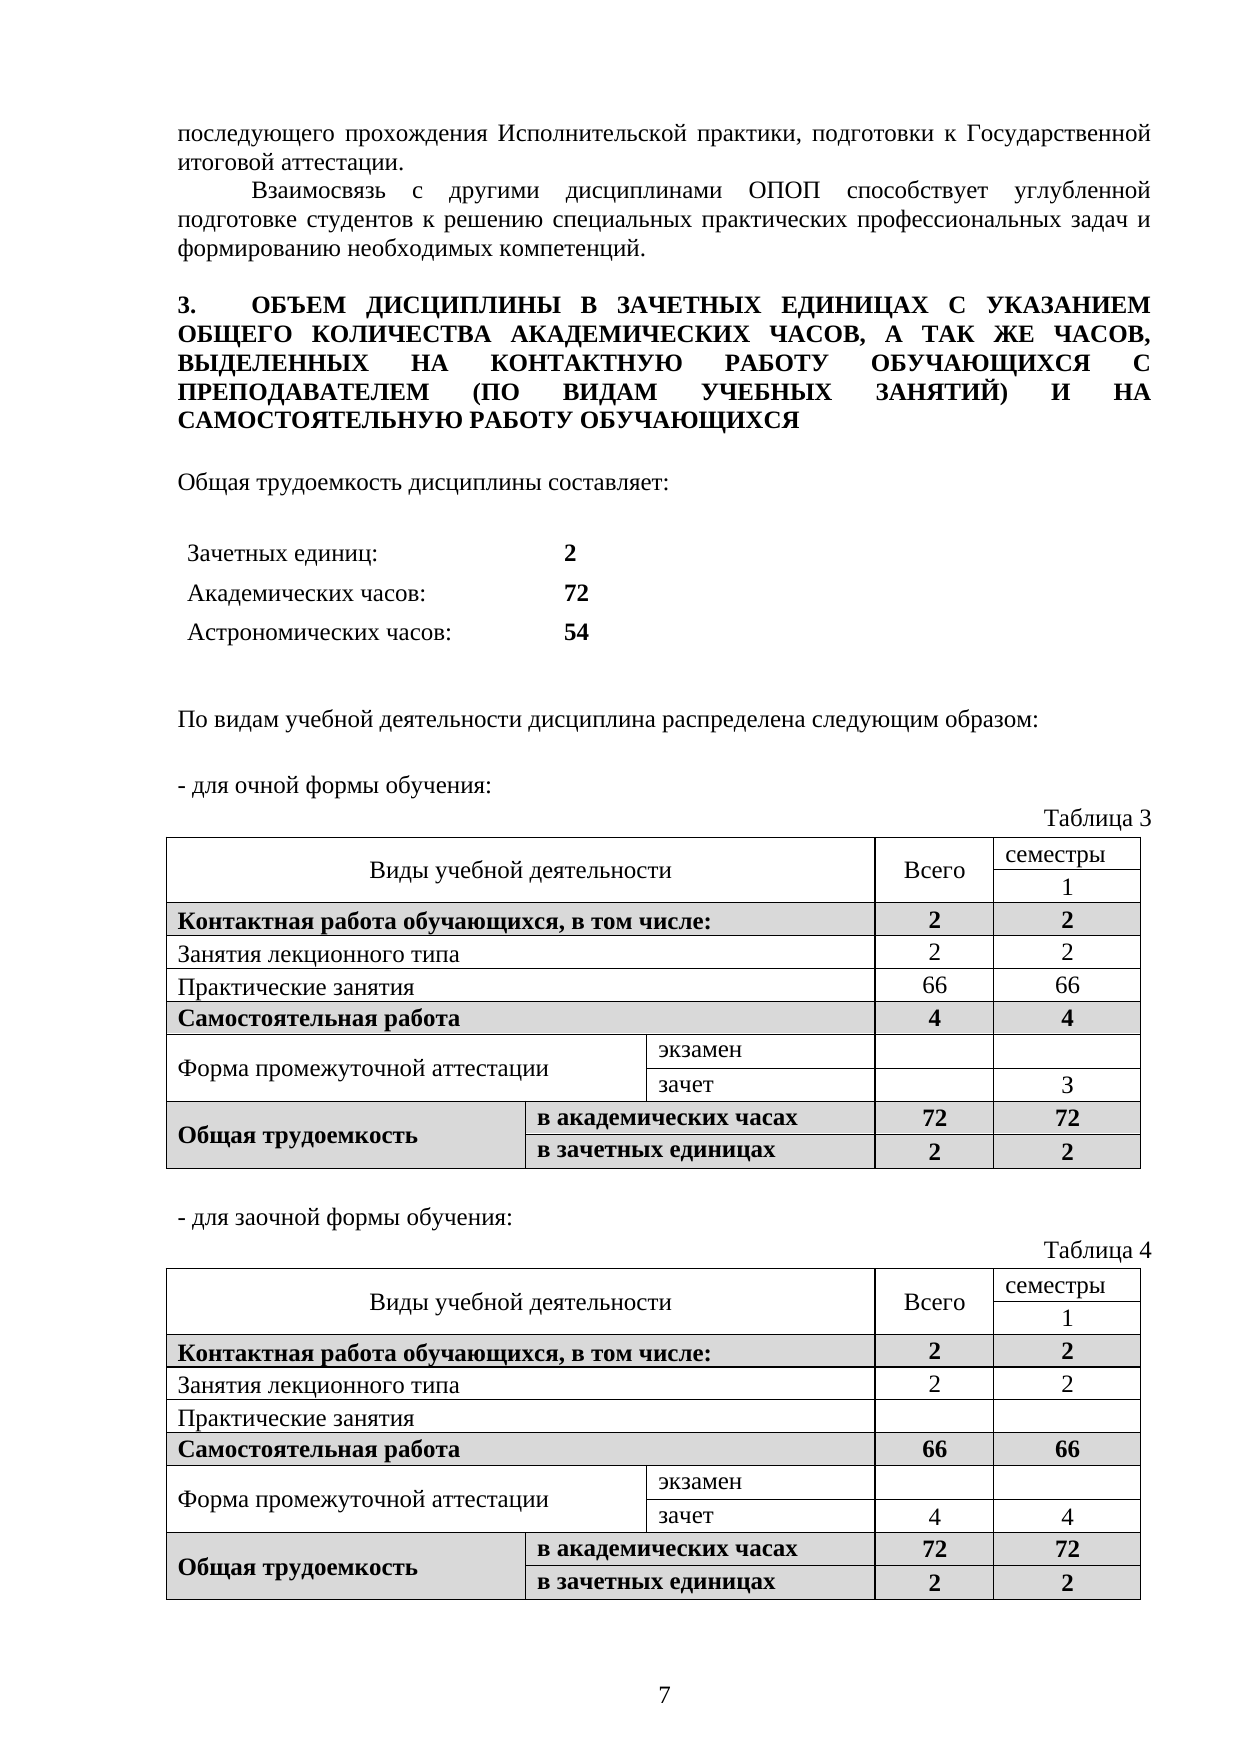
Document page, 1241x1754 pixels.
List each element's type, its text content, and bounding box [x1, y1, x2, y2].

table_cell 66 [876, 1433, 993, 1465]
table_cell экзамен [647, 1035, 874, 1068]
table_header Виды учебной деятельности [167, 838, 874, 902]
table_header Всего [876, 838, 993, 902]
table_cell [994, 1466, 1140, 1499]
table_cell 4 [876, 1500, 993, 1532]
text Таблица 3 [177, 803, 1152, 832]
table_cell в академических часах [526, 1533, 874, 1565]
table_cell 2 [994, 1135, 1140, 1168]
table_cell 1 [994, 870, 1140, 902]
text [177, 118, 1152, 176]
table_cell 72 [876, 1102, 993, 1133]
subtitle ОБЪЕМ ДИСЦИПЛИНЫ В ЗАЧЕТНЫХ ЕДИНИЦАХ С УКАЗАНИЕМ ОБЩЕГО КОЛИЧЕСТВА АКАДЕМИЧЕСКИХ ЧАСОВ, А ТАК ЖЕ ЧАСОВ, ВЫДЕЛЕННЫХ НА КОНТАКТНУЮ РАБОТУ ОБУЧАЮЩИХСЯ С ПРЕПОДАВАТЕЛЕМ (ПО ВИДАМ УЧЕБНЫХ ЗАНЯТИЙ) И НА САМОСТОЯТЕЛЬНУЮ РАБОТУ ОБУЧАЮЩИХСЯ [177, 291, 1152, 434]
table_cell Занятия лекционного типа [167, 1368, 874, 1399]
table_cell 2 [876, 903, 993, 935]
table_cell Академических часов: [176, 573, 553, 612]
table_cell 54 [553, 612, 636, 651]
table_cell 2 [876, 1368, 993, 1399]
table_cell Занятия лекционного типа [167, 936, 874, 968]
table_cell Практические занятия [167, 1400, 874, 1432]
table_cell 2 [994, 903, 1140, 935]
table_cell 66 [994, 1433, 1140, 1465]
table_cell Самостоятельная работа [167, 1002, 874, 1033]
table_header Всего [876, 1269, 993, 1333]
table_cell 72 [876, 1533, 993, 1565]
table_cell 66 [876, 969, 993, 1001]
table_cell 72 [553, 573, 636, 612]
table_cell 2 [876, 1566, 993, 1599]
table_cell Практические занятия [167, 969, 874, 1001]
table_cell З [994, 1069, 1140, 1101]
table_cell 2 [994, 1368, 1140, 1399]
table_header Виды учебной деятельности [167, 1269, 874, 1333]
table_cell [876, 1035, 993, 1068]
table_cell 4 [994, 1002, 1140, 1033]
table_header семестры [994, 1269, 1140, 1301]
table_cell 2 [994, 936, 1140, 968]
text - для заочной формы обучения: [177, 1202, 1152, 1231]
table_cell Астрономических часов: [176, 612, 553, 651]
list Взаимосвязь с другими дисциплинами ОПОП способствует углубленной подготовке студентов к решению специальных практических профессиональных задач и формированию необходимых компетенций. [177, 176, 1152, 262]
table_cell 4 [876, 1002, 993, 1033]
table_cell в зачетных единицах [526, 1135, 874, 1168]
table_cell 2 [994, 1566, 1140, 1599]
table_header 2 [553, 534, 636, 572]
table_cell 72 [994, 1533, 1140, 1565]
text - для очной формы обучения: [177, 771, 1152, 799]
table_header Зачетных единиц: [176, 534, 553, 572]
table_cell в академических часах [526, 1102, 874, 1133]
table_cell Форма промежуточной аттестации [167, 1466, 646, 1532]
table_cell Контактная работа обучающихся, в том числе: [167, 903, 874, 935]
table_cell 2 [876, 1335, 993, 1366]
table_cell зачет [647, 1069, 874, 1101]
table_cell зачет [647, 1500, 874, 1532]
table_cell Общая трудоемкость [167, 1533, 525, 1599]
table_cell Форма промежуточной аттестации [167, 1035, 646, 1101]
table_cell 2 [876, 936, 993, 968]
text Таблица 4 [177, 1235, 1152, 1264]
table_cell 1 [994, 1302, 1140, 1333]
table_cell Самостоятельная работа [167, 1433, 874, 1465]
text По видам учебной деятельности дисциплина распределена следующим образом: [177, 704, 1152, 733]
table_cell 2 [994, 1335, 1140, 1366]
table_cell Контактная работа обучающихся, в том числе: [167, 1335, 874, 1366]
table_cell 2 [876, 1135, 993, 1168]
table_cell Общая трудоемкость [167, 1102, 525, 1168]
table_cell [876, 1400, 993, 1432]
table_cell [994, 1035, 1140, 1068]
table_cell 72 [994, 1102, 1140, 1133]
table_cell [876, 1466, 993, 1499]
table_cell 4 [994, 1500, 1140, 1532]
table_cell [994, 1400, 1140, 1432]
table_cell 66 [994, 969, 1140, 1001]
table_cell в зачетных единицах [526, 1566, 874, 1599]
table_cell [876, 1069, 993, 1101]
table_header семестры [994, 838, 1140, 869]
text Общая трудоемкость дисциплины составляет: [177, 467, 1152, 496]
table_cell экзамен [647, 1466, 874, 1499]
